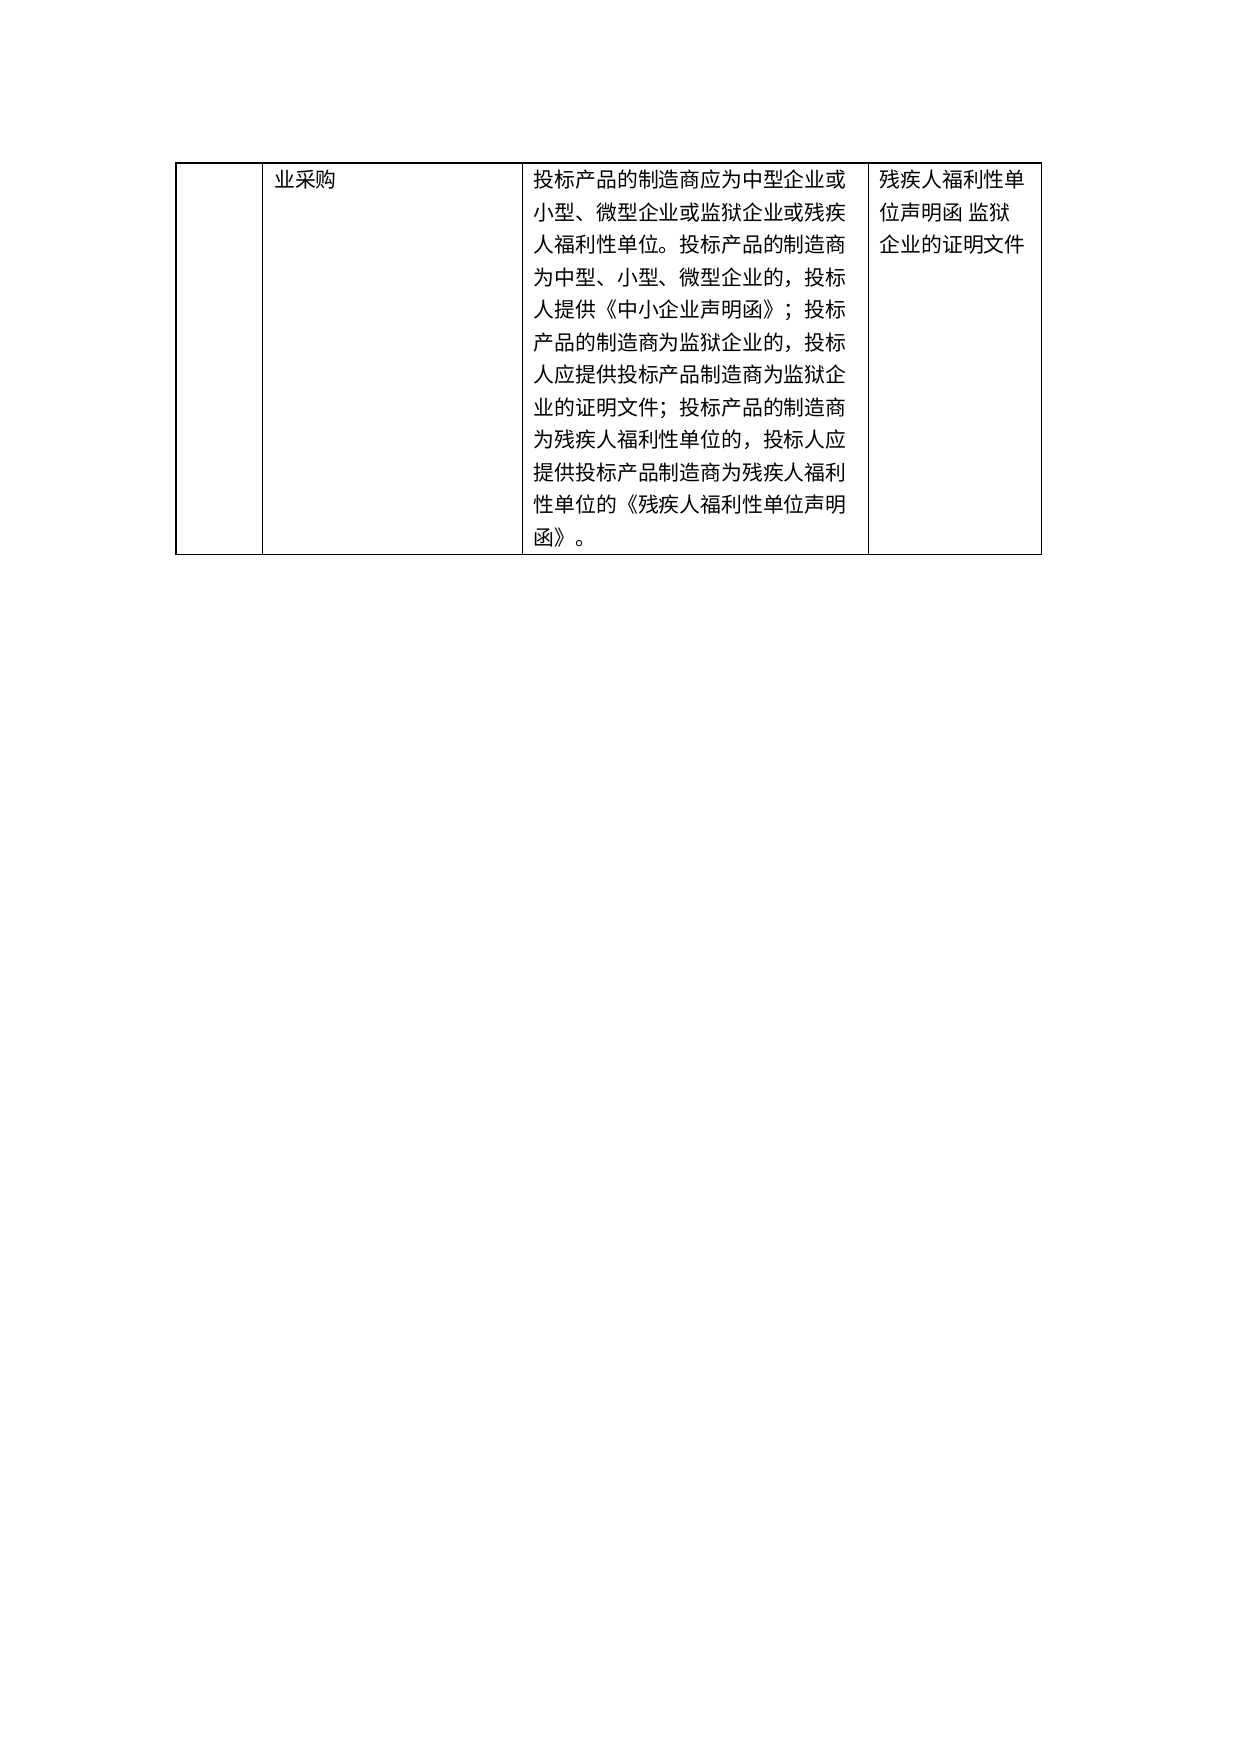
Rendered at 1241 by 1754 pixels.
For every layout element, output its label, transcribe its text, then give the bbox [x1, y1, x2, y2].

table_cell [869, 164, 1041, 553]
table_cell 本采购包专门面向中小企业采购 [263, 164, 522, 553]
table_cell 1 [177, 164, 262, 553]
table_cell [523, 164, 868, 553]
